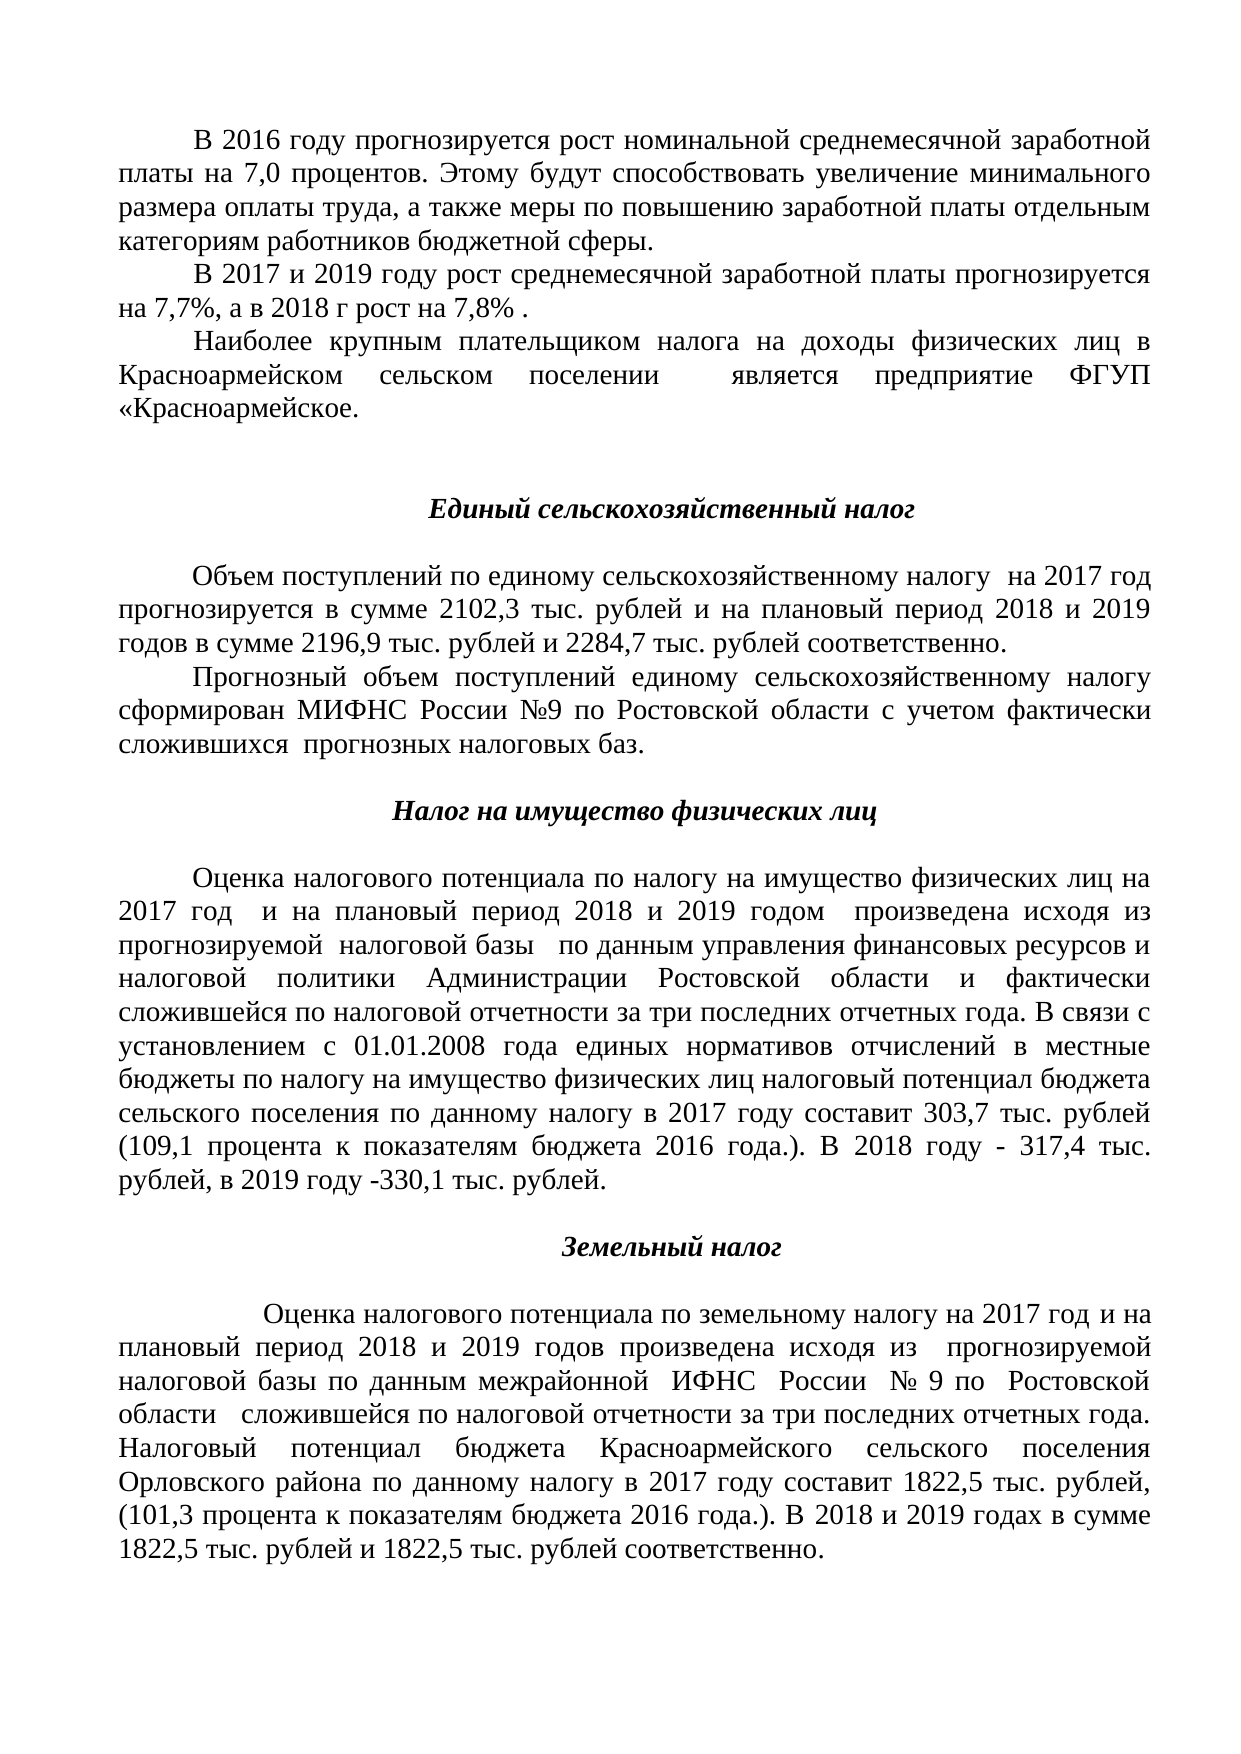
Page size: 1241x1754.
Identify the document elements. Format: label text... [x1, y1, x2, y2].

text Земельный налог [118, 1229, 1152, 1262]
text Оценка налогового потенциала по налогу на имущество физических лиц на 2017 год и на плановый период 2018 и 2019 годом произведена исходя из прогнозируемой налоговой базы по данным управления финансовых ресурсов и налоговой политики Администрации Ростовской области и фактически сложившейся по налоговой отчетности за три последних отчетных года. В связи с установлением с 01.01.2008 года единых нормативов отчислений в местные бюджеты по налогу на имущество физических лиц налоговый потенциал бюджета сельского поселения по данному налогу в 2017 году составит 303,7 тыс. рублей (109,1 процента к показателям бюджета 2016 года.). В 2018 году - 317,4 тыс. рублей, в 2019 году -330,1 тыс. рублей. [118, 860, 1152, 1195]
text Оценка налогового потенциала по земельному налогу на 2017 год и на плановый период 2018 и 2019 годов произведена исходя из прогнозируемой налоговой базы по данным межрайонной ИФНС России № 9 по Ростовской области сложившейся по налоговой отчетности за три последних отчетных года. Налоговый потенциал бюджета Красноармейского сельского поселения Орловского района по данному налогу в 2017 году составит 1822,5 тыс. рублей, (101,3 процента к показателям бюджета 2016 года.). В 2018 и 2019 годах в сумме 1822,5 тыс. рублей и 1822,5 тыс. рублей соответственно. [118, 1296, 1152, 1564]
text Объем поступлений по единому сельскохозяйственному налогу на 2017 год прогнозируется в сумме 2102,3 тыс. рублей и на плановый период 2018 и 2019 годов в сумме 2196,9 тыс. рублей и 2284,7 тыс. рублей соответственно. [118, 558, 1152, 659]
text Прогнозный объем поступлений единому сельскохозяйственному налогу сформирован МИФНС России №9 по Ростовской области с учетом фактически сложившихся прогнозных налоговых баз. [118, 659, 1152, 759]
text Наиболее крупным плательщиком налога на доходы физических лиц в Красноармейском сельском поселении является предприятие ФГУП «Красноармейское. [118, 323, 1152, 424]
text Налог на имущество физических лиц [118, 793, 1152, 826]
text Единый сельскохозяйственный налог [118, 491, 1152, 524]
text В 2017 и 2019 году рост среднемесячной заработной платы прогнозируется на 7,7%, а в 2018 г рост на 7,8% . [118, 256, 1152, 323]
text В 2016 году прогнозируется рост номинальной среднемесячной заработной платы на 7,0 процентов. Этому будут способствовать увеличение минимального размера оплаты труда, а также меры по повышению заработной платы отдельным категориям работников бюджетной сферы. [118, 122, 1152, 256]
